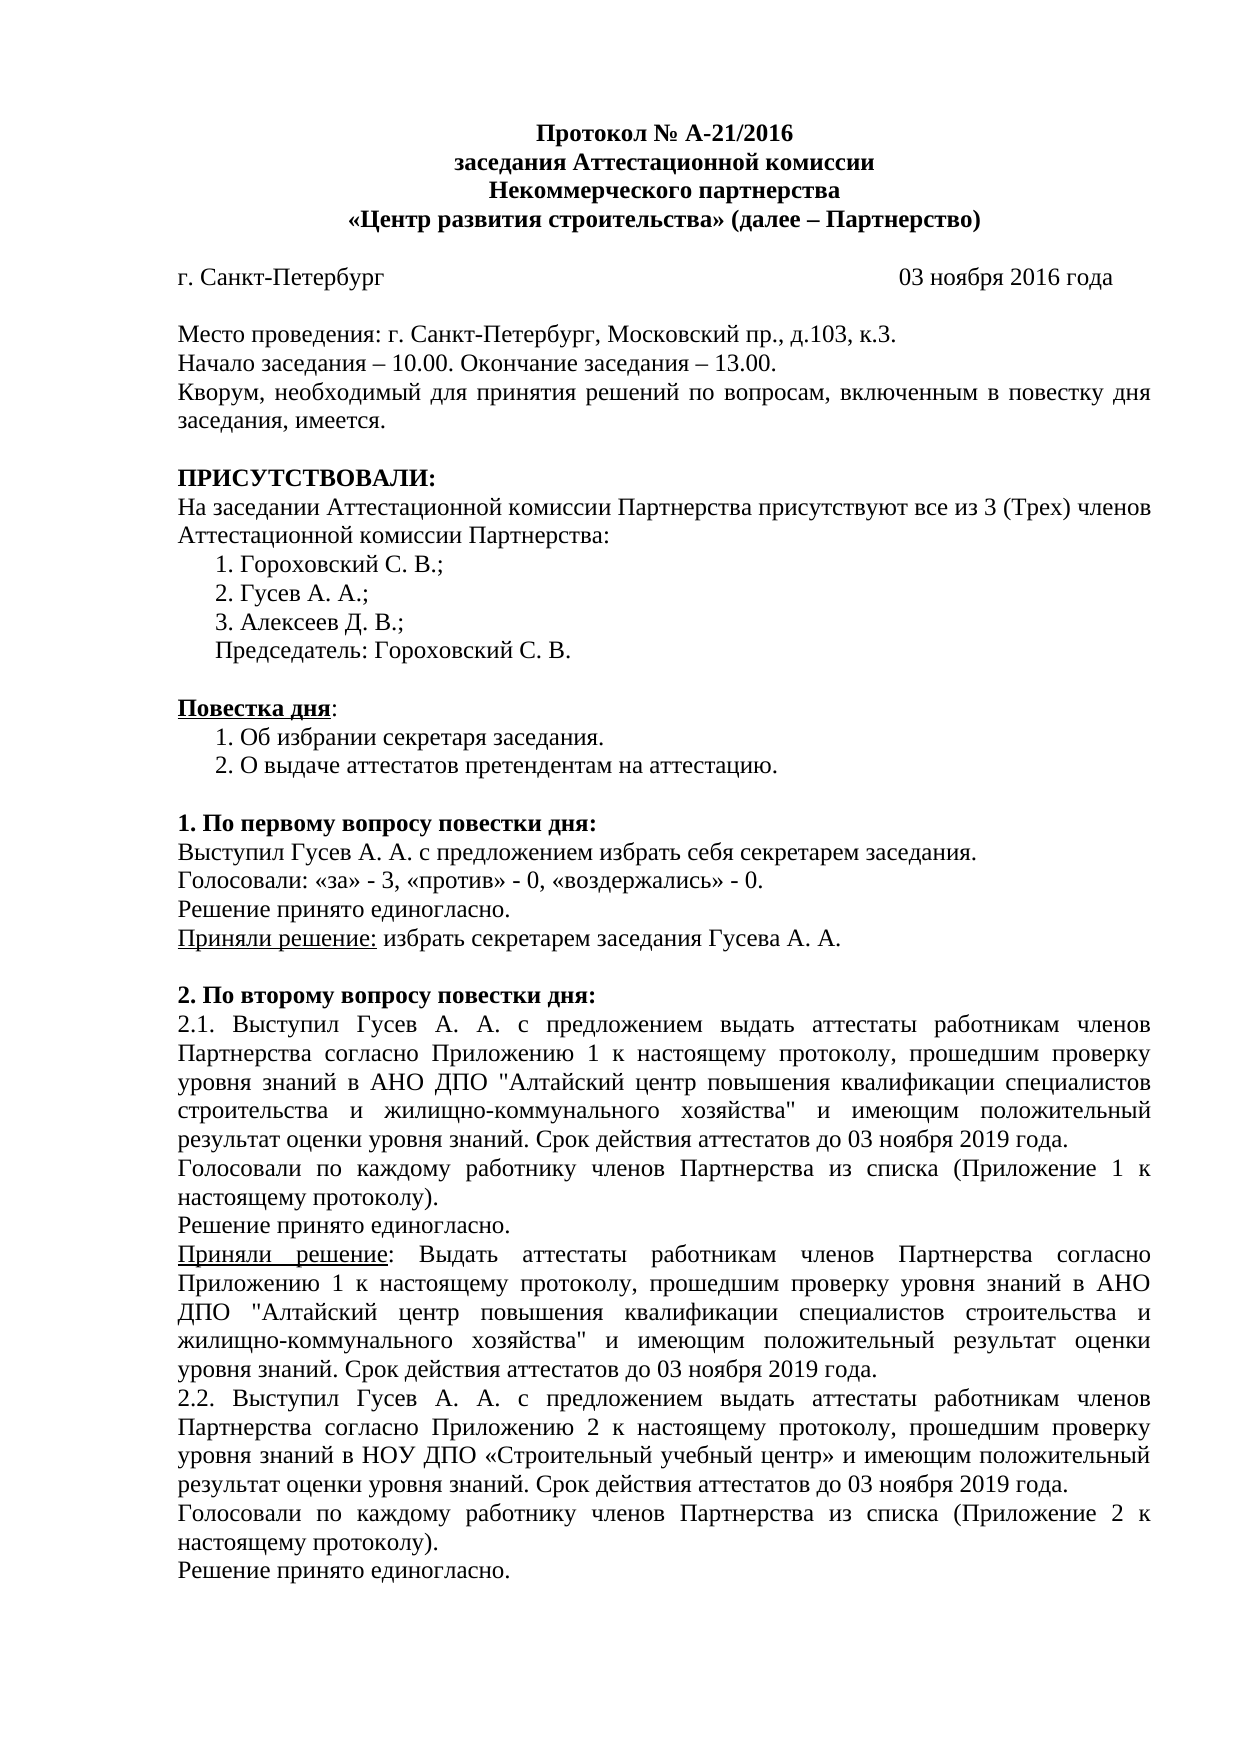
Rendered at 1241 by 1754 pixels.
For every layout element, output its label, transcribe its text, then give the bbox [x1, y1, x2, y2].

text 2. По второму вопросу повестки дня: [177, 981, 1152, 1009]
text Решение принято единогласно. [177, 1556, 1152, 1584]
text 2.2. Выступил Гусев А. А. с предложением выдать аттестаты работникам членов Партнерства согласно Приложению 2 к настоящему протоколу, прошедшим проверку уровня знаний в НОУ ДПО «Строительный учебный центр» и имеющим положительный результат оценки уровня знаний. Срок действия аттестатов до 03 ноября 2019 года. [177, 1383, 1152, 1498]
text 3. Алексеев Д. В.; [215, 607, 1152, 636]
text «Центр развития строительства» (далее – Партнерство) [177, 204, 1152, 233]
text г. Санкт-Петербург 03 ноября 2016 года [177, 262, 1152, 291]
text На заседании Аттестационной комиссии Партнерства присутствуют все из 3 (Трех) членов Аттестационной комиссии Партнерства: [177, 492, 1152, 549]
text Голосовали: «за» - 3, «против» - 0, «воздержались» - 0. [177, 866, 1152, 894]
text заседания Аттестационной комиссии [177, 147, 1152, 176]
text Решение принято единогласно. [177, 894, 1152, 923]
text 1. Об избрании секретаря заседания. [215, 722, 1152, 751]
text 2. О выдаче аттестатов претендентам на аттестацию. [215, 751, 1152, 779]
text Кворум, необходимый для принятия решений по вопросам, включенным в повестку дня заседания, имеется. [177, 377, 1152, 434]
text Повестка дня: [177, 693, 1152, 722]
text Приняли решение: избрать секретарем заседания Гусева А. А. [177, 923, 1152, 952]
text 2. Гусев А. А.; [215, 578, 1152, 607]
text 1. По первому вопросу повестки дня: [177, 808, 1152, 837]
text Выступил Гусев А. А. с предложением избрать себя секретарем заседания. [177, 837, 1152, 866]
text Председатель: Гороховский С. В. [215, 636, 1152, 664]
text ПРИСУТСТВОВАЛИ: [177, 463, 1152, 492]
text Некоммерческого партнерства [177, 176, 1152, 204]
text Место проведения: г. Санкт-Петербург, Московский пр., д.103, к.3. [177, 319, 1152, 348]
text 1. Гороховский С. В.; [215, 549, 1152, 578]
text Приняли решение: Выдать аттестаты работникам членов Партнерства согласно Приложению 1 к настоящему протоколу, прошедшим проверку уровня знаний в АНО ДПО "Алтайский центр повышения квалификации специалистов строительства и жилищно-коммунального хозяйства" и имеющим положительный результат оценки уровня знаний. Срок действия аттестатов до 03 ноября 2019 года. [177, 1239, 1152, 1383]
text Голосовали по каждому работнику членов Партнерства из списка (Приложение 2 к настоящему протоколу). [177, 1498, 1152, 1556]
text Голосовали по каждому работнику членов Партнерства из списка (Приложение 1 к настоящему протоколу). [177, 1153, 1152, 1211]
text Протокол № А-21/2016 [177, 118, 1152, 147]
text 2.1. Выступил Гусев А. А. с предложением выдать аттестаты работникам членов Партнерства согласно Приложению 1 к настоящему протоколу, прошедшим проверку уровня знаний в АНО ДПО "Алтайский центр повышения квалификации специалистов строительства и жилищно-коммунального хозяйства" и имеющим положительный результат оценки уровня знаний. Срок действия аттестатов до 03 ноября 2019 года. [177, 1009, 1152, 1153]
text Решение принято единогласно. [177, 1211, 1152, 1239]
text Начало заседания – 10.00. Окончание заседания – 13.00. [177, 348, 1152, 377]
